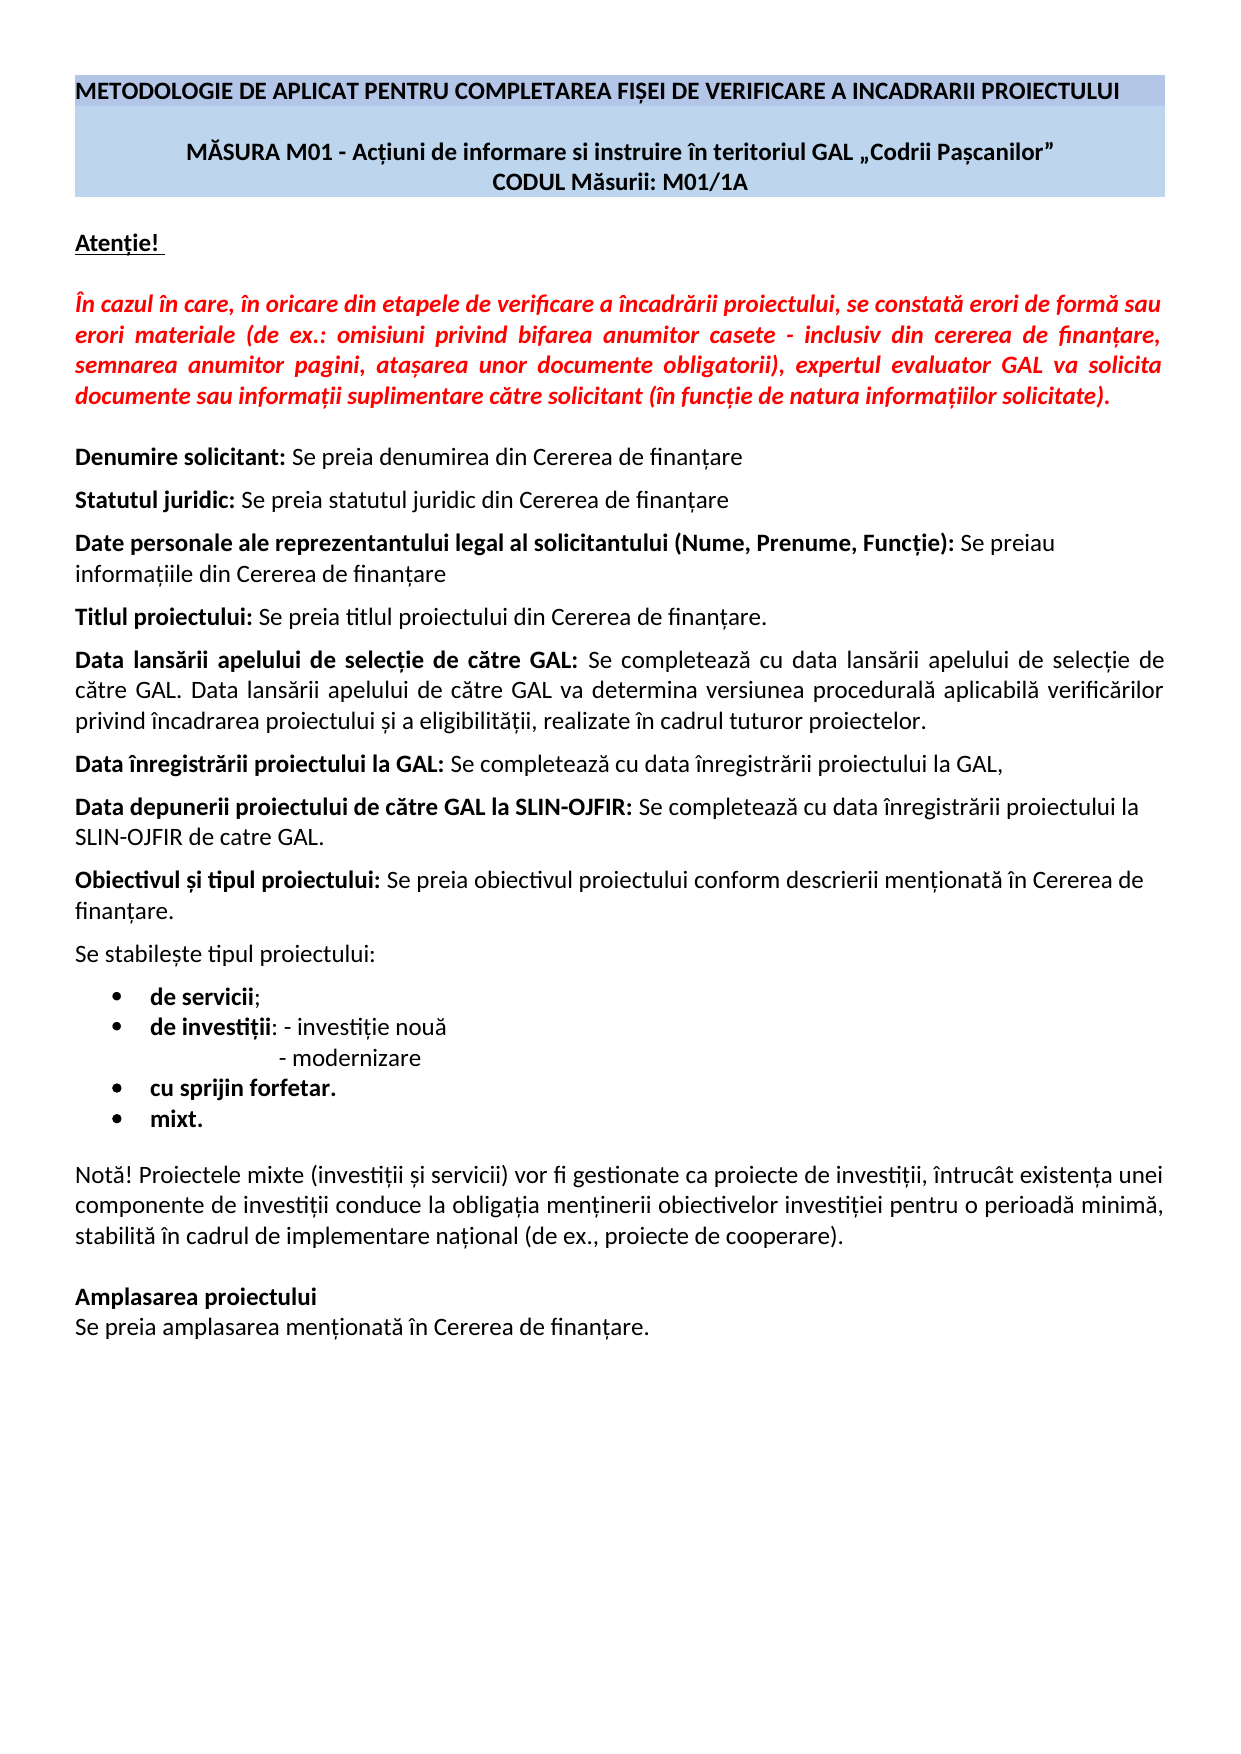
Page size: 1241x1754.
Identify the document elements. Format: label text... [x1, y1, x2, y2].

list mixt. [112, 1103, 1165, 1134]
list cu sprijin forfetar. [112, 1073, 1165, 1103]
text Amplasarea proiectului [75, 1281, 1165, 1312]
text MĂSURA M01 - Acțiuni de informare si instruire în teritoriul GAL „Codrii Pașcanilor” [75, 136, 1165, 167]
text - modernizare [75, 1042, 1165, 1073]
text Atenție! [75, 228, 1165, 258]
list de investiții: - investiție nouă [112, 1012, 1165, 1042]
text Titlul proiectului: Se preia titlul proiectului din Cererea de finanțare. [75, 601, 1165, 631]
text Notă! Proiectele mixte (investiții și servicii) vor fi gestionate ca proiecte de investiții, întrucât existența unei componente de investiții conduce la obligația menținerii obiectivelor investiției pentru o perioadă minimă, stabilită în cadrul de implementare național (de ex., proiecte de cooperare). [75, 1159, 1165, 1251]
text Denumire solicitant: Se preia denumirea din Cererea de finanțare [75, 441, 1165, 472]
text Data depunerii proiectului de către GAL la SLIN-OJFIR: Se completează cu data înregistrării proiectului la SLIN-OJFIR de catre GAL. [75, 791, 1165, 852]
text În cazul în care, în oricare din etapele de verificare a încadrării proiectului, se constată erori de formă sau erori materiale (de ex.: omisiuni privind bifarea anumitor casete - inclusiv din cererea de finanțare, semnarea anumitor pagini, atașarea unor documente obligatorii), expertul evaluator GAL va solicita documente sau informații suplimentare către solicitant (în funcție de natura informațiilor solicitate). [75, 289, 1165, 411]
text CODUL Măsurii: M01/1A [75, 167, 1165, 197]
text METODOLOGIE DE APLICAT PENTRU COMPLETAREA FIȘEI DE VERIFICARE A INCADRARII PROIECTULUI [75, 75, 1165, 106]
text Data înregistrării proiectului la GAL: Se completează cu data înregistrării proiectului la GAL, [75, 748, 1165, 778]
text Obiectivul și tipul proiectului: Se preia obiectivul proiectului conform descrierii menționată în Cererea de finanțare. [75, 864, 1165, 926]
text Date personale ale reprezentantului legal al solicitantului (Nume, Prenume, Funcţie): Se preiau informațiile din Cererea de finanțare [75, 527, 1165, 588]
text Se preia amplasarea menționată în Cererea de finanțare. [75, 1312, 1165, 1342]
text Se stabilește tipul proiectului: [75, 938, 1165, 968]
list de servicii; [112, 981, 1165, 1012]
text Statutul juridic: Se preia statutul juridic din Cererea de finanțare [75, 484, 1165, 515]
text Data lansării apelului de selecție de către GAL: Se completează cu data lansării apelului de selecție de către GAL. Data lansării apelului de către GAL va determina versiunea procedurală aplicabilă verificărilor privind încadrarea proiectului și a eligibilității, realizate în cadrul tuturor proiectelor. [75, 644, 1165, 735]
